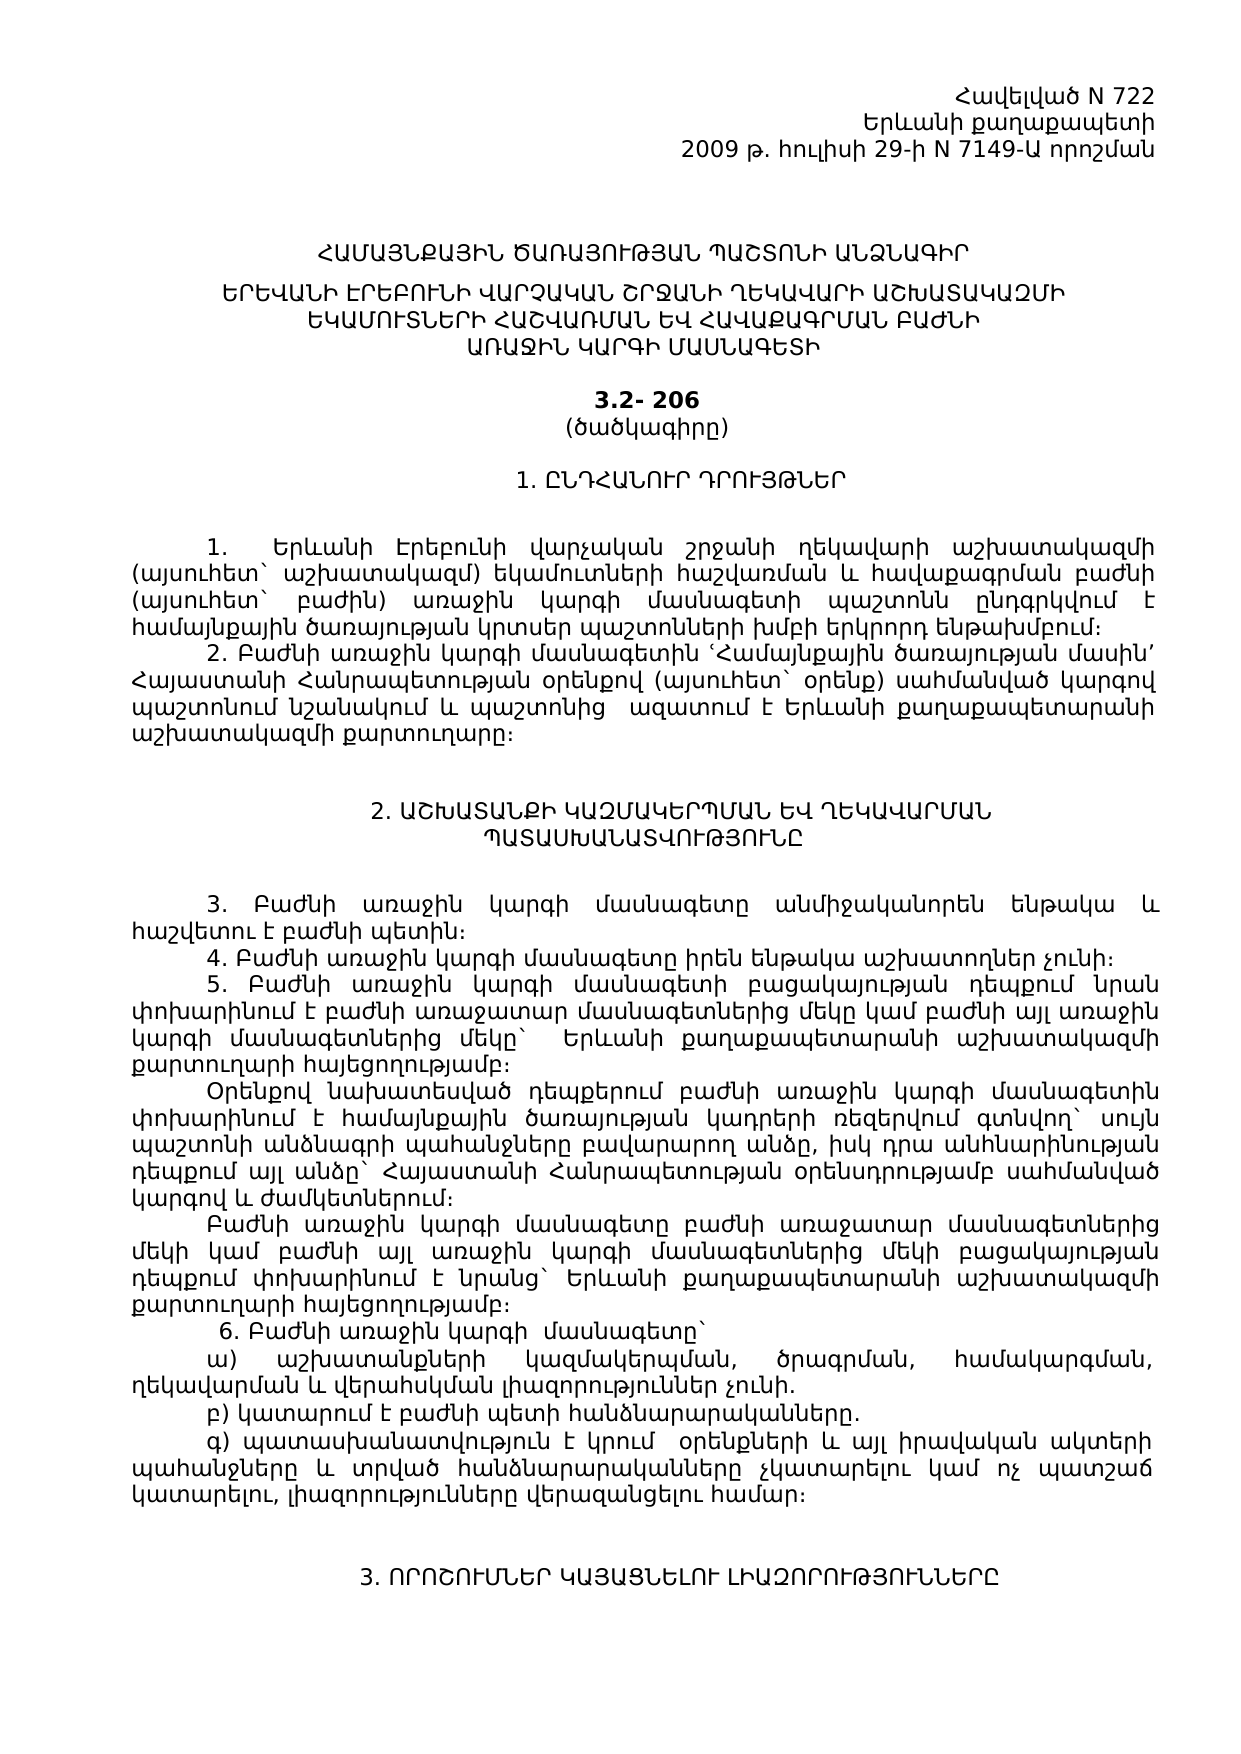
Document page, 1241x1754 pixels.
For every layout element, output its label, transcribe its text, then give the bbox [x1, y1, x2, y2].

text Օրենքով նախատեսված դեպքերում բաժնի առաջին կարգի մասնագետին փոխարինում է համայնքային ծառայության կադրերի ռեզերվում գտնվող` սույն պաշտոնի անձնագրի պահանջները բավարարող անձը, իսկ դրա անհնարինության դեպքում այլ անձը` Հայաստանի Հանրապետության օրենսդրությամբ սահմանված կարգով և ժամկետներում։ [131, 1078, 1160, 1212]
text 2. Բաժնի առաջին կարգի մասնագետին ՙՀամայնքային ծառայության մասին՚ Հայաստանի Հանրապետության օրենքով (այսուհետ` օրենք) սահմանված կարգով պաշտոնում նշանակում և պաշտոնից ազատում է Երևանի քաղաքապետարանի աշխատակազմի քարտուղարը։ [131, 641, 1156, 747]
text գ) պատասխանատվություն է կրում օրենքների և այլ իրավական ակտերի պահանջները և տրված հանձնարարականները չկատարելու կամ ոչ պատշաճ կատարելու, լիազորությունները վերազանցելու համար։ [131, 1428, 1153, 1508]
text 3. ՈՐՈՇՈՒՄՆԵՐ ԿԱՅԱՑՆԵԼՈՒ ԼԻԱԶՈՐՈՒԹՅՈՒՆՆԵՐԸ [131, 1564, 1153, 1591]
text ա) աշխատանքների կազմակերպման, ծրագրման, համակարգման, ղեկավարման և վերահսկման լիազորություններ չունի. [131, 1346, 1153, 1399]
text 1. Երևանի Էրեբունի վարչական շրջանի ղեկավարի աշխատակազմի (այսուհետ` աշխատակազմ) եկամուտների հաշվառման և հավաքագրման բաժնի (այսուհետ` բաժին) առաջին կարգի մասնագետի պաշտոնն ընդգրկվում է համայնքային ծառայության կրտսեր պաշտոնների խմբի երկրորդ ենթախմբում։ [131, 534, 1156, 641]
text 3.2- 206 [131, 387, 1162, 414]
text 4. Բաժնի առաջին կարգի մասնագետը իրեն ենթակա աշխատողներ չունի։ [131, 945, 1160, 972]
text 2. ԱՇԽԱՏԱՆՔԻ ԿԱԶՄԱԿԵՐՊՄԱՆ ԵՎ ՂԵԿԱՎԱՐՄԱՆ ՊԱՏԱՍԽԱՆԱՏՎՈՒԹՅՈՒՆԸ [131, 798, 1156, 852]
text (ծածկագիրը) [131, 414, 1162, 441]
subtitle ԱՌԱՋԻՆ ԿԱՐԳԻ ՄԱՍՆԱԳԵՏԻ [131, 334, 1156, 361]
text Բաժնի առաջին կարգի մասնագետը բաժնի առաջատար մասնագետներից մեկի կամ բաժնի այլ առաջին կարգի մասնագետներից մեկի բացակայության դեպքում փոխարինում է նրանց` Երևանի քաղաքապետարանի աշխատակազմի քարտուղարի հայեցողությամբ։ [131, 1212, 1160, 1318]
text բ) կատարում է բաժնի պետի հանձնարարականները. [131, 1400, 1153, 1427]
text Հավելված N 722 [574, 83, 1156, 109]
text Երևանի քաղաքապետի [574, 109, 1156, 136]
text 3. Բաժնի առաջին կարգի մասնագետը անմիջականորեն ենթակա և հաշվետու է բաժնի պետին։ [131, 892, 1160, 945]
subtitle ԵՐԵՎԱՆԻ ԷՐԵԲՈՒՆԻ ՎԱՐՉԱԿԱՆ ՇՐՋԱՆԻ ՂԵԿԱՎԱՐԻ ԱՇԽԱՏԱԿԱԶՄԻ ԵԿԱՄՈՒՏՆԵՐԻ ՀԱՇՎԱՌՄԱՆ ԵՎ ՀԱՎԱՔԱԳՐՄԱՆ ԲԱԺՆԻ [131, 281, 1156, 334]
text 1. ԸՆԴՀԱՆՈՒՐ ԴՐՈՒՅԹՆԵՐ [131, 467, 1156, 494]
text 6. Բաժնի առաջին կարգի մասնագետը` [131, 1318, 1160, 1345]
text 5. Բաժնի առաջին կարգի մասնագետի բացակայության դեպքում նրան փոխարինում է բաժնի առաջատար մասնագետներից մեկը կամ բաժնի այլ առաջին կարգի մասնագետներից մեկը` Երևանի քաղաքապետարանի աշխատակազմի քարտուղարի հայեցողությամբ։ [131, 972, 1160, 1078]
text 2009 թ. հուլիսի 29-ի N 7149-Ա որոշման [574, 136, 1156, 163]
text ՀԱՄԱՅՆՔԱՅԻՆ ԾԱՌԱՅՈՒԹՅԱՆ ՊԱՇՏՈՆԻ ԱՆՁՆԱԳԻՐ [131, 241, 1156, 267]
